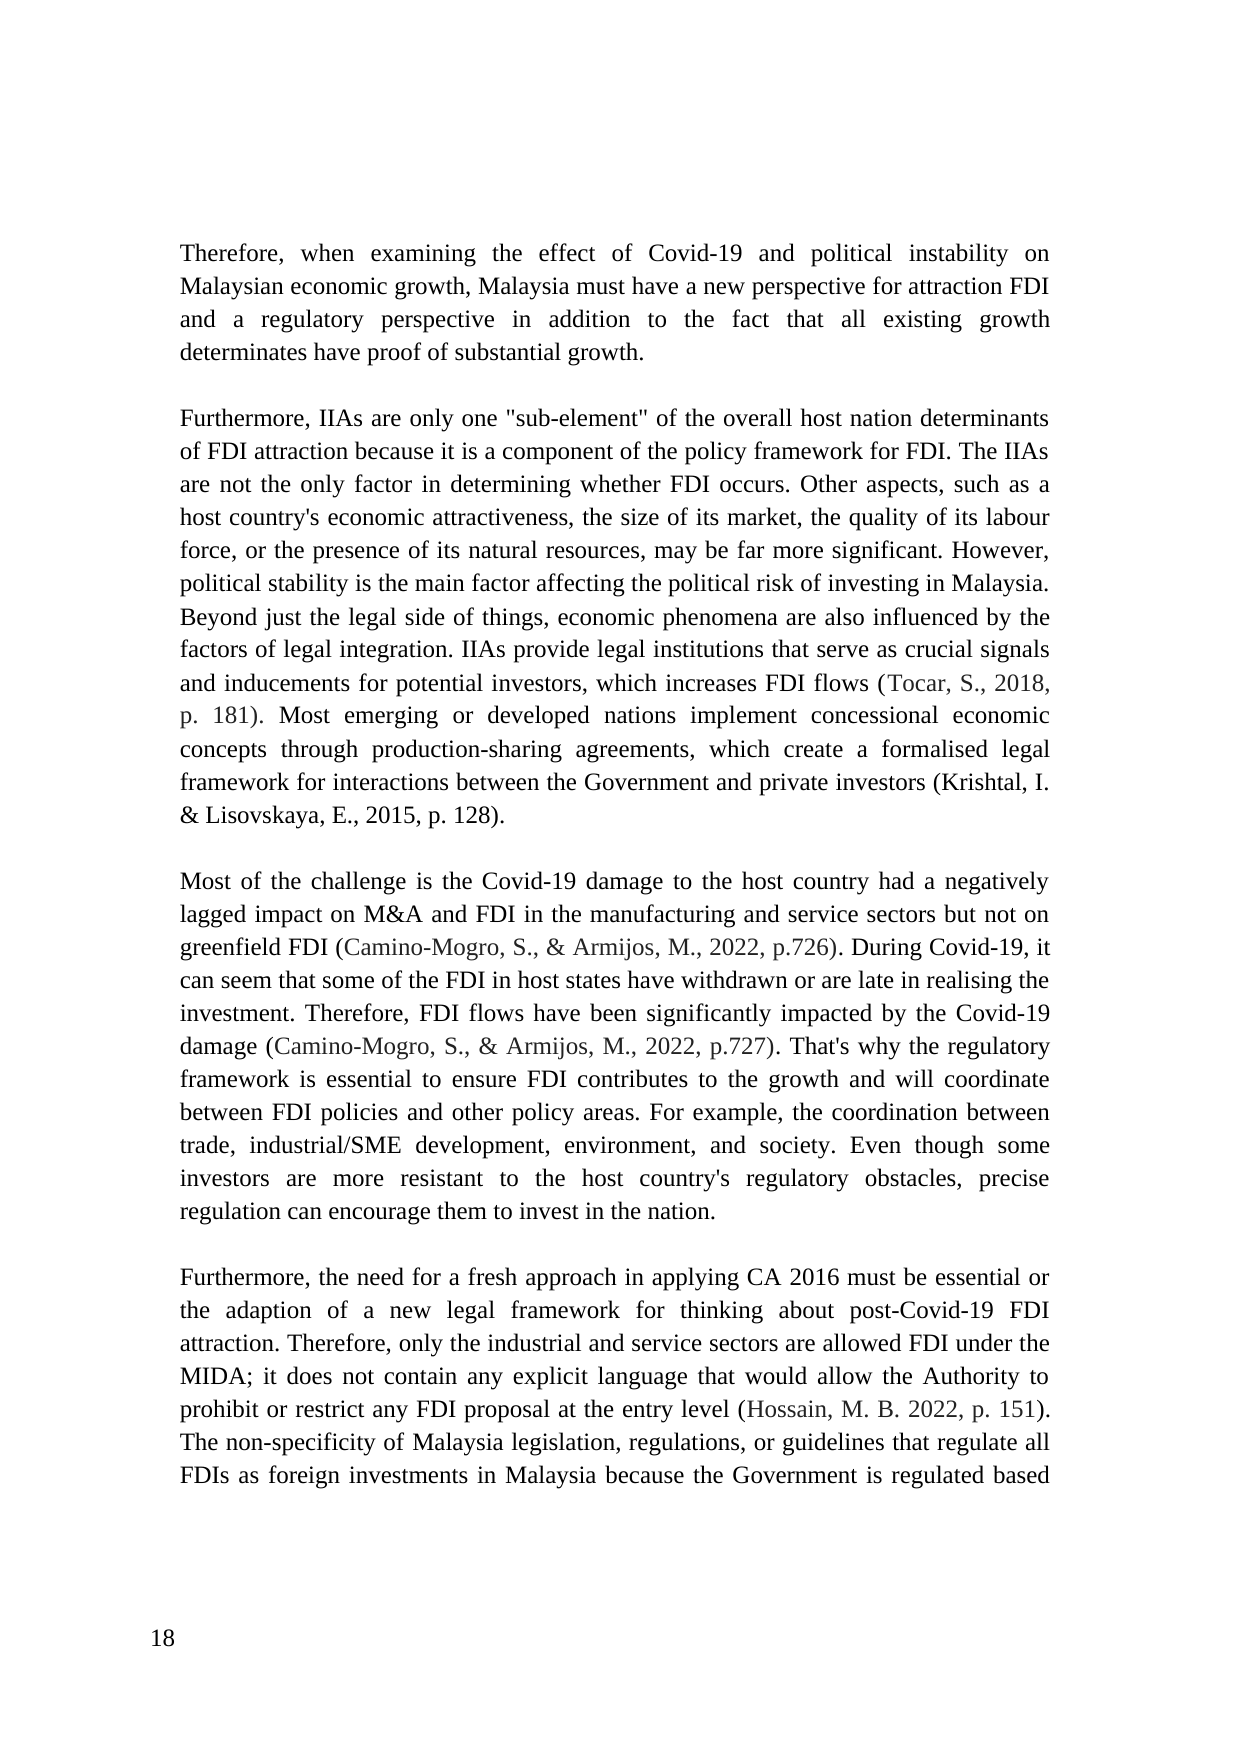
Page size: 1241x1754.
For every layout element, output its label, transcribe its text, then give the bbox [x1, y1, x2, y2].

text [179, 1262, 1051, 1489]
text Furthermore, IIAs are only one "sub-element" of the overall host nation determinants of FDI attraction because it is a component of the policy framework for FDI. The IIAs are not the only factor in determining whether FDI occurs. Other aspects, such as a host country's economic attractiveness, the size of its market, the quality of its labour force, or the presence of its natural resources, may be far more significant. However, political stability is the main factor affecting the political risk of investing in Malaysia. Beyond just the legal side of things, economic phenomena are also influenced by the factors of legal integration. IIAs provide legal institutions that serve as crucial signals and inducements for potential investors, which increases FDI flows (Tocar, S., 2018, p. 181). Most emerging or developed nations implement concessional economic concepts through production-sharing agreements, which create a formalised legal framework for interactions between the Government and private investors (Krishtal, I. & Lisovskaya, E., 2015, p. 128). [179, 403, 1051, 828]
text Therefore, when examining the effect of Covid-19 and political instability on Malaysian economic growth, Malaysia must have a new perspective for attraction FDI and a regulatory perspective in addition to the fact that all existing growth determinates have proof of substantial growth. [179, 238, 1051, 366]
text Most of the challenge is the Covid-19 damage to the host country had a negatively lagged impact on M&A and FDI in the manufacturing and service sectors but not on greenfield FDI (Camino‐Mogro, S., & Armijos, M., 2022, p.726). During Covid-19, it can seem that some of the FDI in host states have withdrawn or are late in realising the investment. Therefore, FDI flows have been significantly impacted by the Covid-19 damage (Camino‐Mogro, S., & Armijos, M., 2022, p.727). That's why the regulatory framework is essential to ensure FDI contributes to the growth and will coordinate between FDI policies and other policy areas. For example, the coordination between trade, industrial/SME development, environment, and society. Even though some investors are more resistant to the host country's regulatory obstacles, precise regulation can encourage them to invest in the nation. [179, 866, 1051, 1225]
